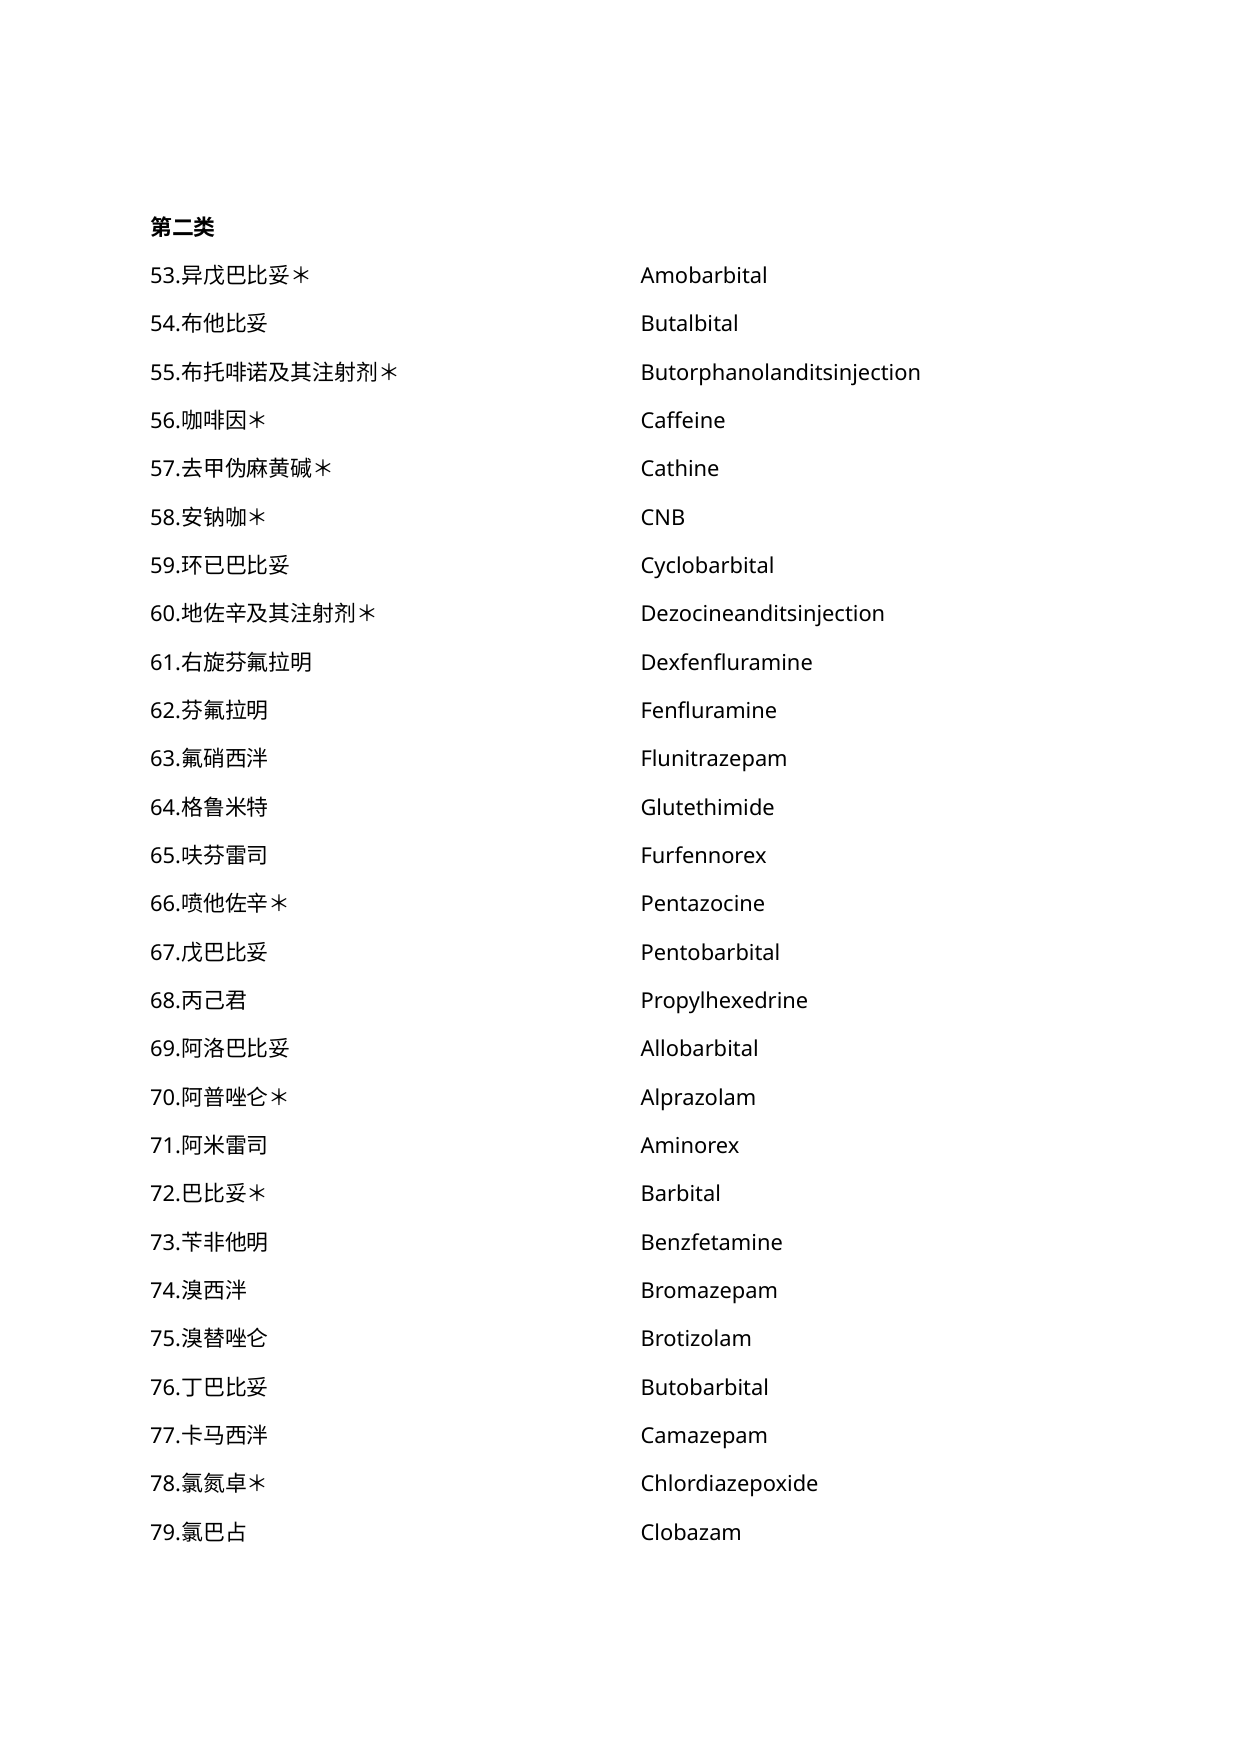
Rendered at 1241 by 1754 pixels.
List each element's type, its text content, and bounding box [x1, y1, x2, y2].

text 73.苄非他明 Benzfetamine [150, 1224, 1090, 1257]
text 70.阿普唑仑＊ Alprazolam [150, 1079, 1090, 1112]
text 58.安钠咖＊ CNB [150, 499, 1090, 532]
text 67.戊巴比妥 Pentobarbital [150, 934, 1090, 967]
text 78.氯氮卓＊ Chlordiazepoxide [150, 1466, 1090, 1498]
text 69.阿洛巴比妥 Allobarbital [150, 1031, 1090, 1063]
text 60.地佐辛及其注射剂＊ Dezocineanditsinjection [150, 596, 1090, 628]
text 61.右旋芬氟拉明 Dexfenfluramine [150, 644, 1090, 677]
text 65.呋芬雷司 Furfennorex [150, 838, 1090, 870]
text 59.环已巴比妥 Cyclobarbital [150, 548, 1090, 580]
text 68.丙己君 Propylhexedrine [150, 983, 1090, 1015]
text 54.布他比妥 Butalbital [150, 306, 1090, 338]
text 76.丁巴比妥 Butobarbital [150, 1369, 1090, 1402]
text 57.去甲伪麻黄碱＊ Cathine [150, 451, 1090, 483]
text 第二类 [150, 209, 1090, 242]
text 62.芬氟拉明 Fenfluramine [150, 693, 1090, 725]
text 64.格鲁米特 Glutethimide [150, 789, 1090, 822]
text 72.巴比妥＊ Barbital [150, 1176, 1090, 1208]
text 71.阿米雷司 Aminorex [150, 1128, 1090, 1160]
text 56.咖啡因＊ Caffeine [150, 403, 1090, 435]
text 63.氟硝西泮 Flunitrazepam [150, 741, 1090, 773]
text 74.溴西泮 Bromazepam [150, 1273, 1090, 1305]
text 79.氯巴占 Clobazam [150, 1514, 1090, 1547]
text 77.卡马西泮 Camazepam [150, 1418, 1090, 1450]
text 66.喷他佐辛＊ Pentazocine [150, 886, 1090, 918]
text 53.异戊巴比妥＊ Amobarbital [150, 258, 1090, 290]
text 75.溴替唑仑 Brotizolam [150, 1321, 1090, 1353]
text 55.布托啡诺及其注射剂＊ Butorphanolanditsinjection [150, 354, 1090, 387]
